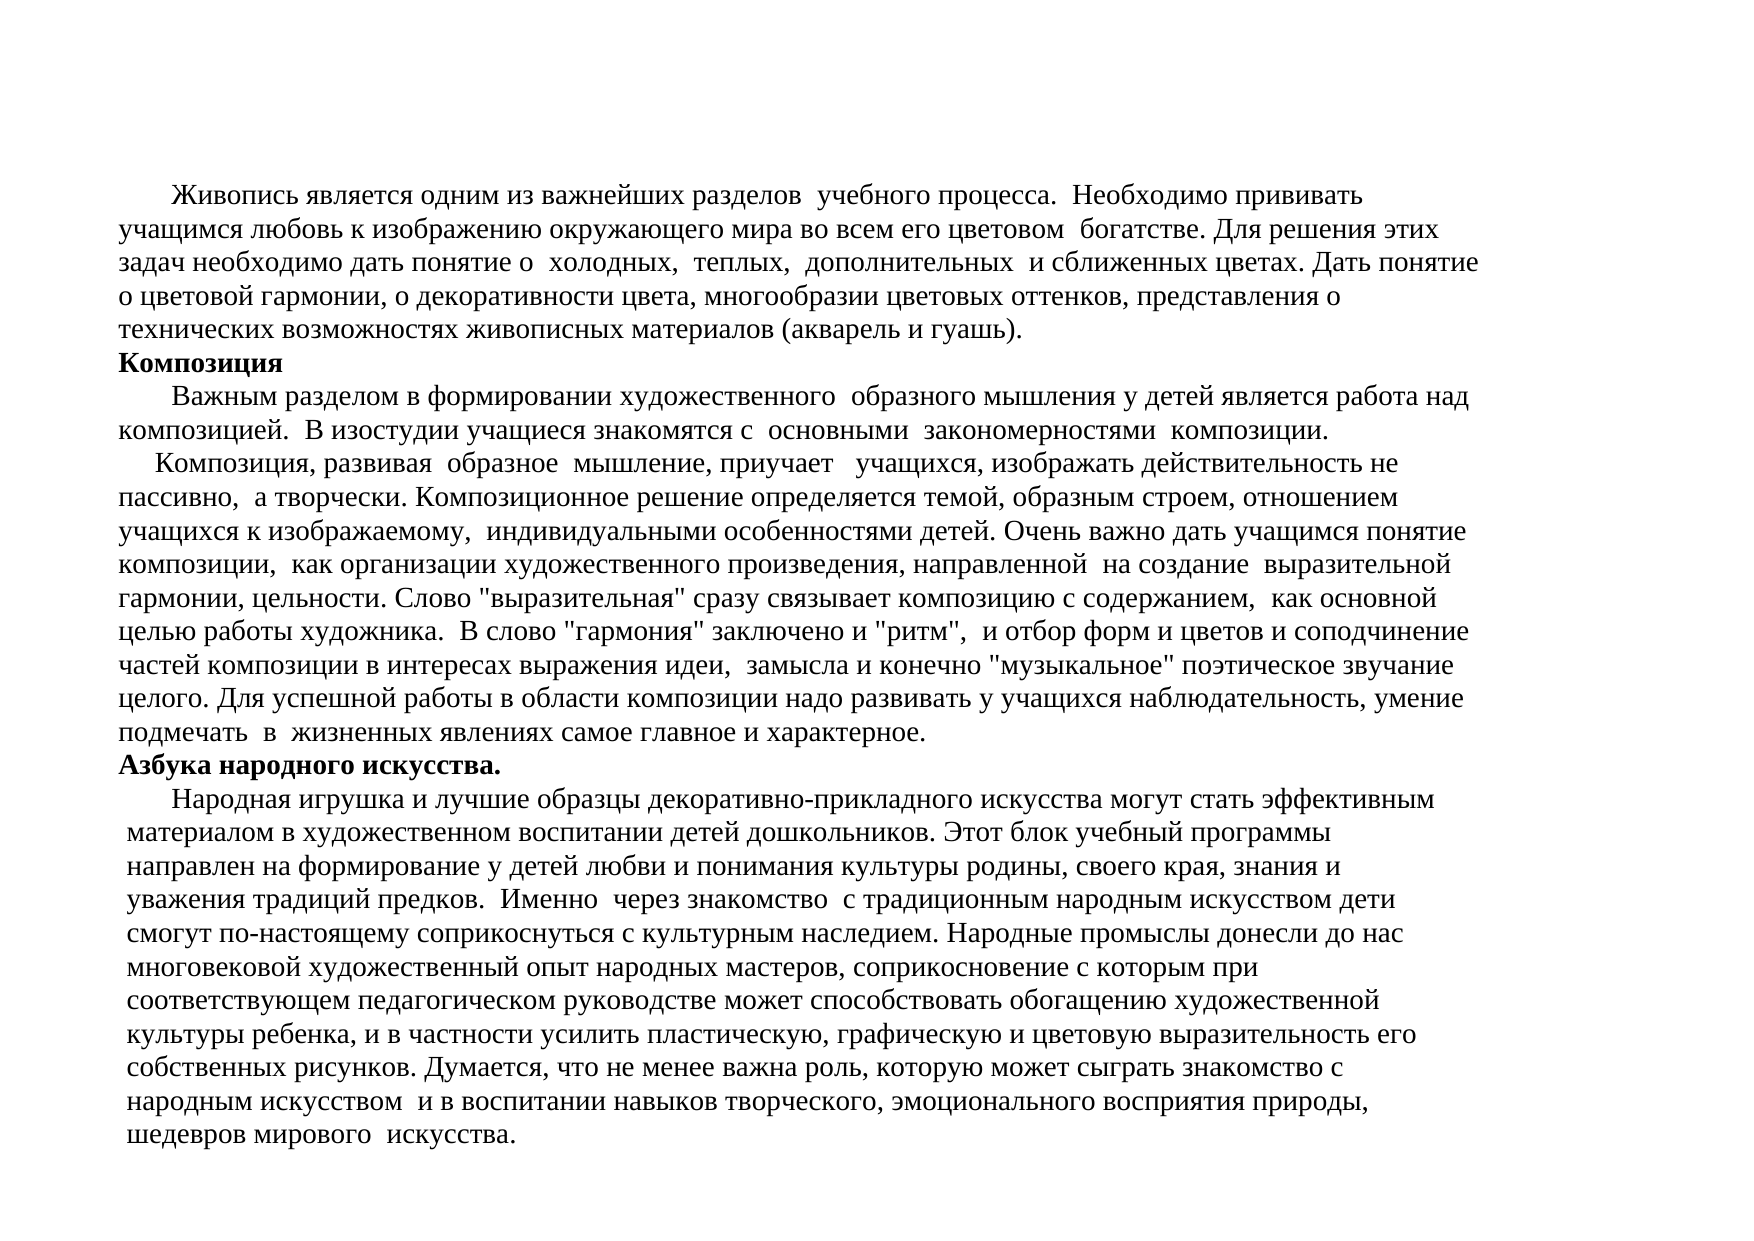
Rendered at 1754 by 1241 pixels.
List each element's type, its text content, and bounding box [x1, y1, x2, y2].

text Важным разделом в формировании художественного образного мышления у детей является работа над композицией. В изостудии учащиеся знакомятся с основными закономерностями композиции. [118, 378, 1533, 446]
text Живопись является одним из важнейших разделов учебного процесса. Необходимо прививать учащимся любовь к изображению окружающего мира во всем его цветовом богатстве. Для решения этих задач необходимо дать понятие о холодных, теплых, дополнительных и сближенных цветах. Дать понятие о цветовой гармонии, о декоративности цвета, многообразии цветовых оттенков, представления о технических возможностях живописных материалов (акварель и гуашь). [118, 177, 1488, 345]
text Народная игрушка и лучшие образцы декоративно-прикладного искусства могут стать эффективным материалом в художественном воспитании детей дошкольников. Этот блок учебный программы направлен на формирование у детей любви и понимания культуры родины, своего края, знания и уважения традиций предков. Именно через знакомство с традиционным народным искусством дети смогут по-настоящему соприкоснуться с культурным наследием. Народные промыслы донесли до нас многовековой художественный опыт народных мастеров, соприкосновение с которым при соответствующем педагогическом руководстве может способствовать обогащению художественной культуры ребенка, и в частности усилить пластическую, графическую и цветовую выразительность его собственных рисунков. Думается, что не менее важна роль, которую может сыграть знакомство с народным искусством и в воспитании навыков творческого, эмоционального восприятия природы, шедевров мирового искусства. [126, 781, 1459, 1150]
text Композиция, развивая образное мышление, приучает учащихся, изображать действительность не пассивно, а творчески. Композиционное решение определяется темой, образным строем, отношением учащихся к изображаемому, индивидуальными особенностями детей. Очень важно дать учащимся понятие композиции, как организации художественного произведения, направленной на создание выразительной гармонии, цельности. Слово "выразительная" сразу связывает композицию с содержанием, как основной целью работы художника. В слово "гармония" заключено и "ритм", и отбор форм и цветов и соподчинение частей композиции в интересах выражения идеи, замысла и конечно "музыкальное" поэтическое звучание целого. Для успешной работы в области композиции надо развивать у учащихся наблюдательность, умение подмечать в жизненных явлениях самое главное и характерное. [118, 446, 1518, 747]
text Композиция [118, 345, 1754, 378]
text Азбука народного искусства. [118, 747, 1754, 781]
